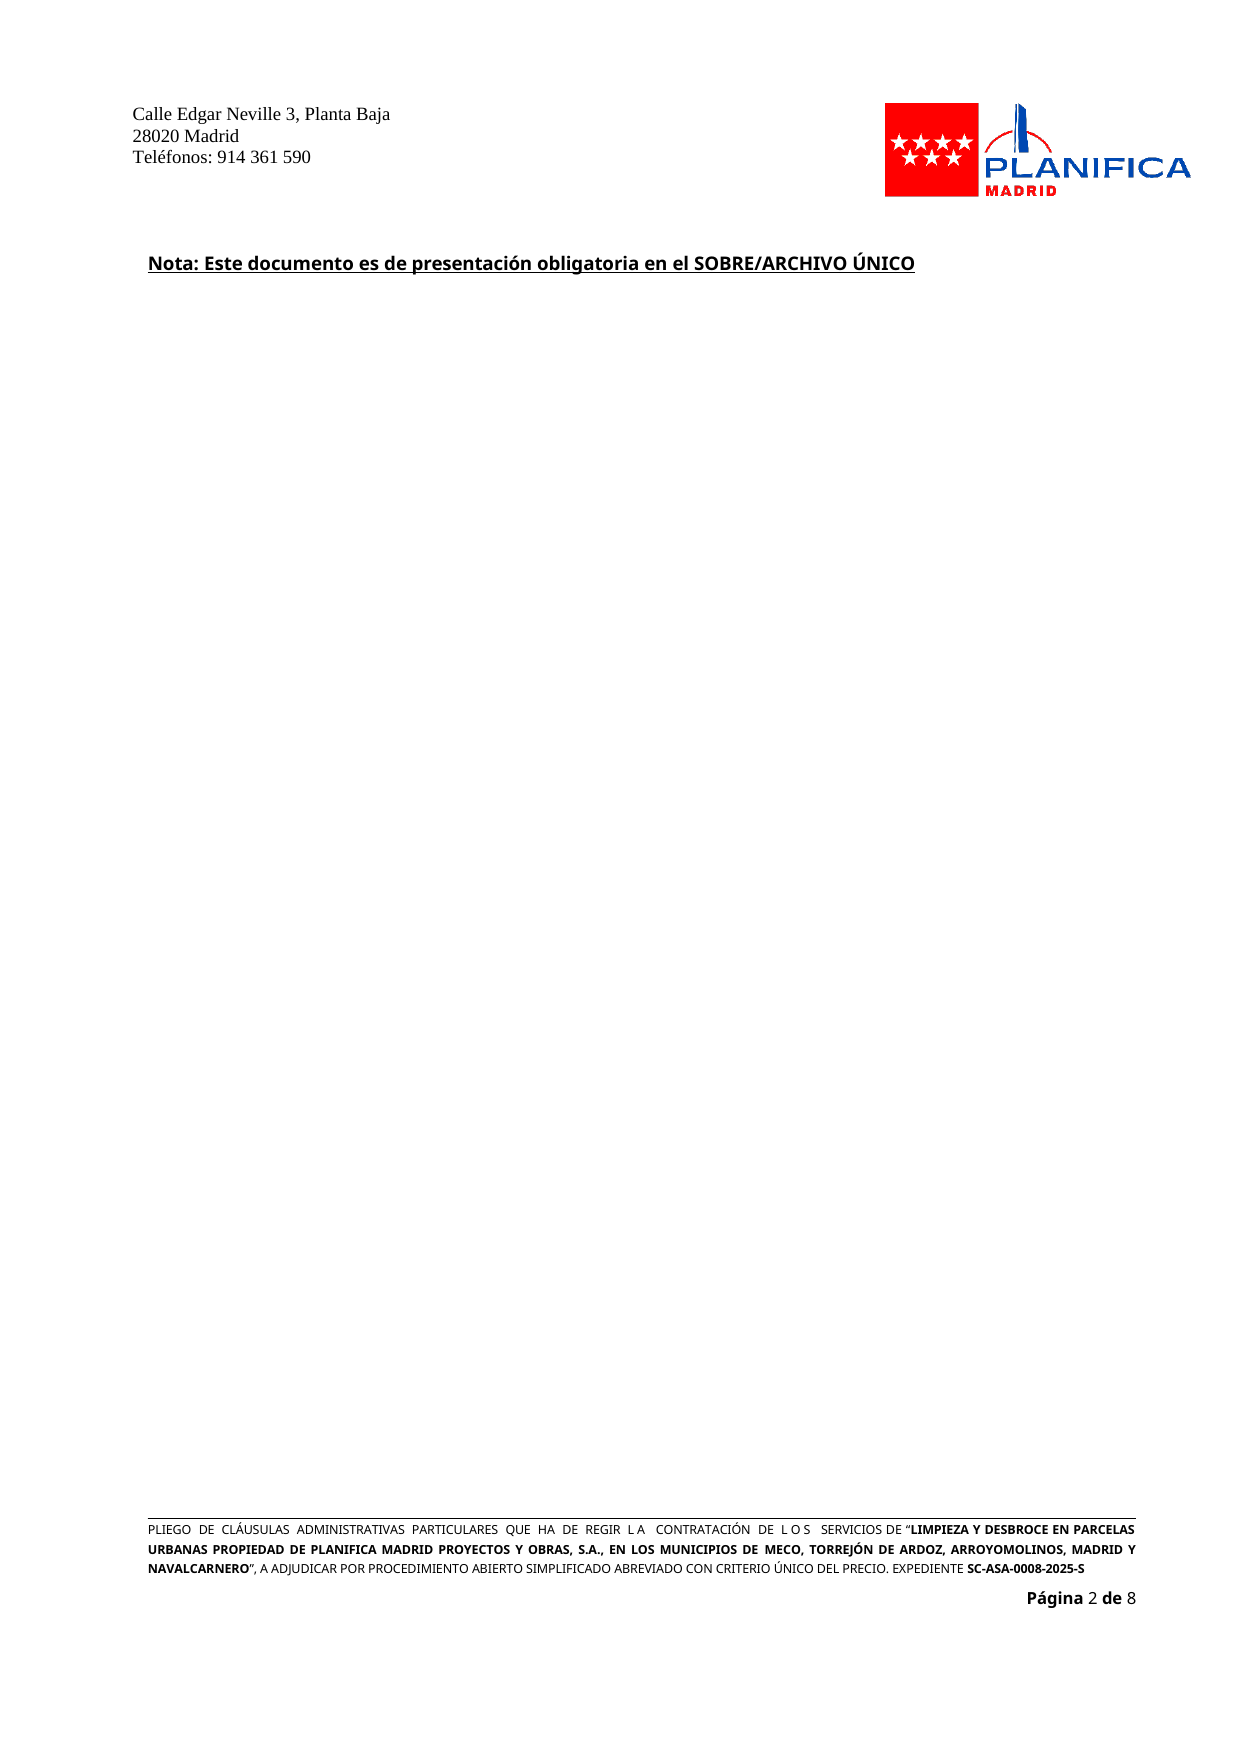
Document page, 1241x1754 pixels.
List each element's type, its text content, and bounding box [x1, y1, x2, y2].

text Nota: Este documento es de presentación obligatoria en el SOBRE/ARCHIVO ÚNICO [148, 250, 1140, 276]
picture [885, 103, 1200, 197]
